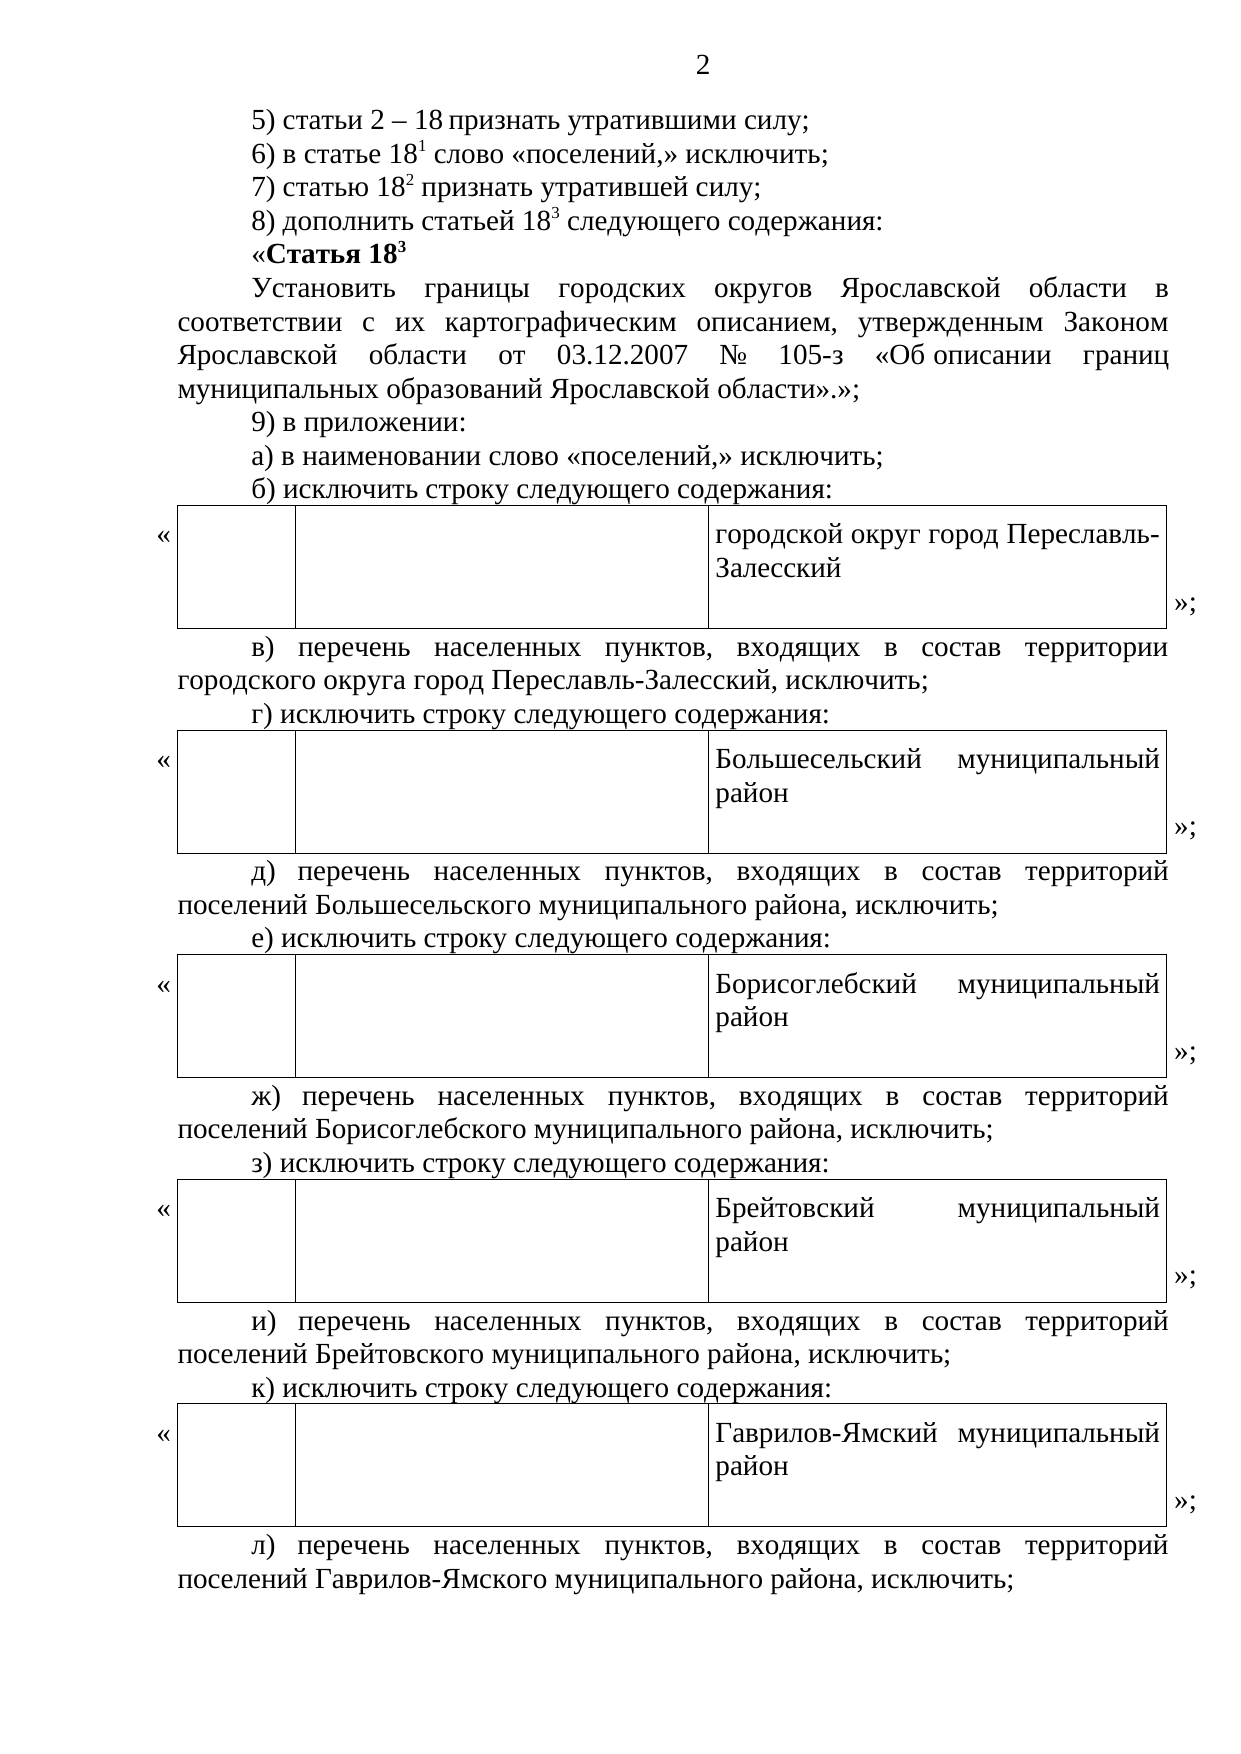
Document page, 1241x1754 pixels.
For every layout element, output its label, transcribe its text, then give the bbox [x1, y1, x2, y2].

table_header »; [1167, 1179, 1204, 1302]
table_header Брейтовский муниципальный район [709, 1180, 1166, 1302]
text ж) перечень населенных пунктов, входящих в состав территорий поселений Борисоглебского муниципального района, исключить; [177, 1078, 1169, 1145]
text 9) в приложении: [177, 404, 1169, 438]
table_header « [141, 1403, 177, 1526]
table_header [178, 955, 295, 1077]
text в) перечень населенных пунктов, входящих в состав территории городского округа город Переславль-Залесский, исключить; [177, 629, 1169, 696]
text е) исключить строку следующего содержания: [177, 921, 1169, 954]
table_header « [141, 1179, 177, 1302]
text и) перечень населенных пунктов, входящих в состав территорий поселений Брейтовского муниципального района, исключить; [177, 1303, 1169, 1370]
table_header « [141, 954, 177, 1077]
table_header Большесельский муниципальный район [709, 731, 1166, 852]
table_header »; [1167, 505, 1204, 628]
table_header [178, 1180, 295, 1302]
text б) исключить строку следующего содержания: [177, 471, 1169, 505]
text к) исключить строку следующего содержания: [177, 1370, 1169, 1403]
table_header городской округ город Переславль-Залесский [709, 506, 1166, 628]
table_header Борисоглебский муниципальный район [709, 955, 1166, 1077]
table_header [178, 1404, 295, 1526]
table_header [296, 1404, 708, 1526]
text 8) дополнить статьей 183 следующего содержания: [177, 203, 1169, 237]
table_header »; [1167, 730, 1204, 852]
text 6) в статье 181 слово «поселений,» исключить; [177, 136, 1169, 169]
table_header »; [1167, 1403, 1204, 1526]
table_header Гаврилов-Ямский муниципальный район [709, 1404, 1166, 1526]
table_header « [141, 730, 177, 852]
text а) в наименовании слово «поселений,» исключить; [177, 438, 1169, 471]
table_header [296, 731, 708, 852]
text Установить границы городских округов Ярославской области в соответствии с их картографическим описанием, утвержденным Законом Ярославской области от 03.12.2007 № 105-з «Об описании границ муниципальных образований Ярославской области».»; [177, 270, 1169, 404]
text «Статья 183 [177, 237, 1169, 270]
text л) перечень населенных пунктов, входящих в состав территорий поселений Гаврилов-Ямского муниципального района, исключить; [177, 1527, 1169, 1594]
table_header [296, 955, 708, 1077]
text 7) статью 182 признать утратившей силу; [177, 169, 1169, 203]
text г) исключить строку следующего содержания: [177, 696, 1169, 729]
text 5) статьи 2 – 18 признать утратившими силу; [177, 102, 1169, 136]
text з) исключить строку следующего содержания: [177, 1145, 1169, 1179]
table_header « [141, 505, 177, 628]
text д) перечень населенных пунктов, входящих в состав территорий поселений Большесельского муниципального района, исключить; [177, 853, 1169, 921]
table_header [296, 1180, 708, 1302]
table_header [296, 506, 708, 628]
table_header [178, 731, 295, 852]
table_header »; [1167, 954, 1204, 1077]
table_header [178, 506, 295, 628]
